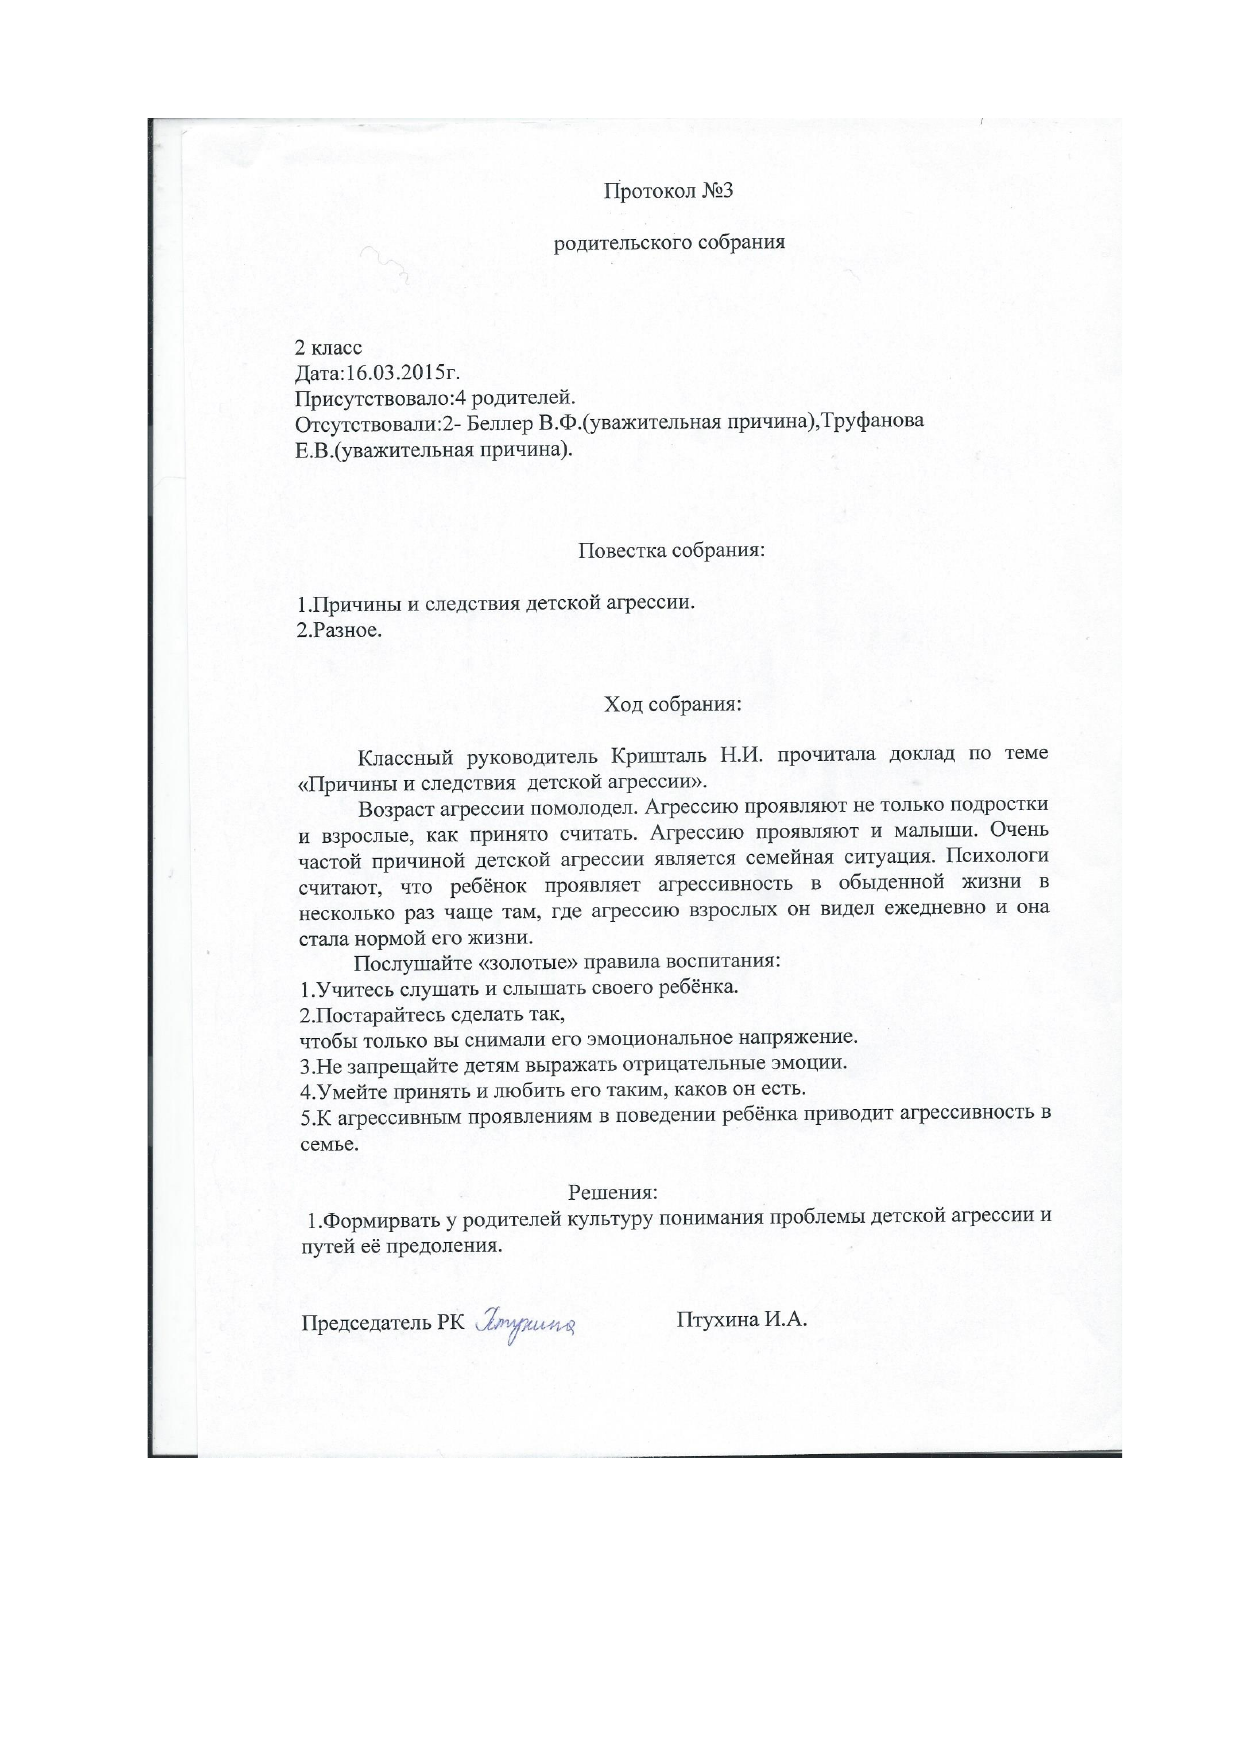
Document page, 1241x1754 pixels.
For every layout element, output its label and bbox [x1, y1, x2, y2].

picture [147, 118, 1123, 1458]
